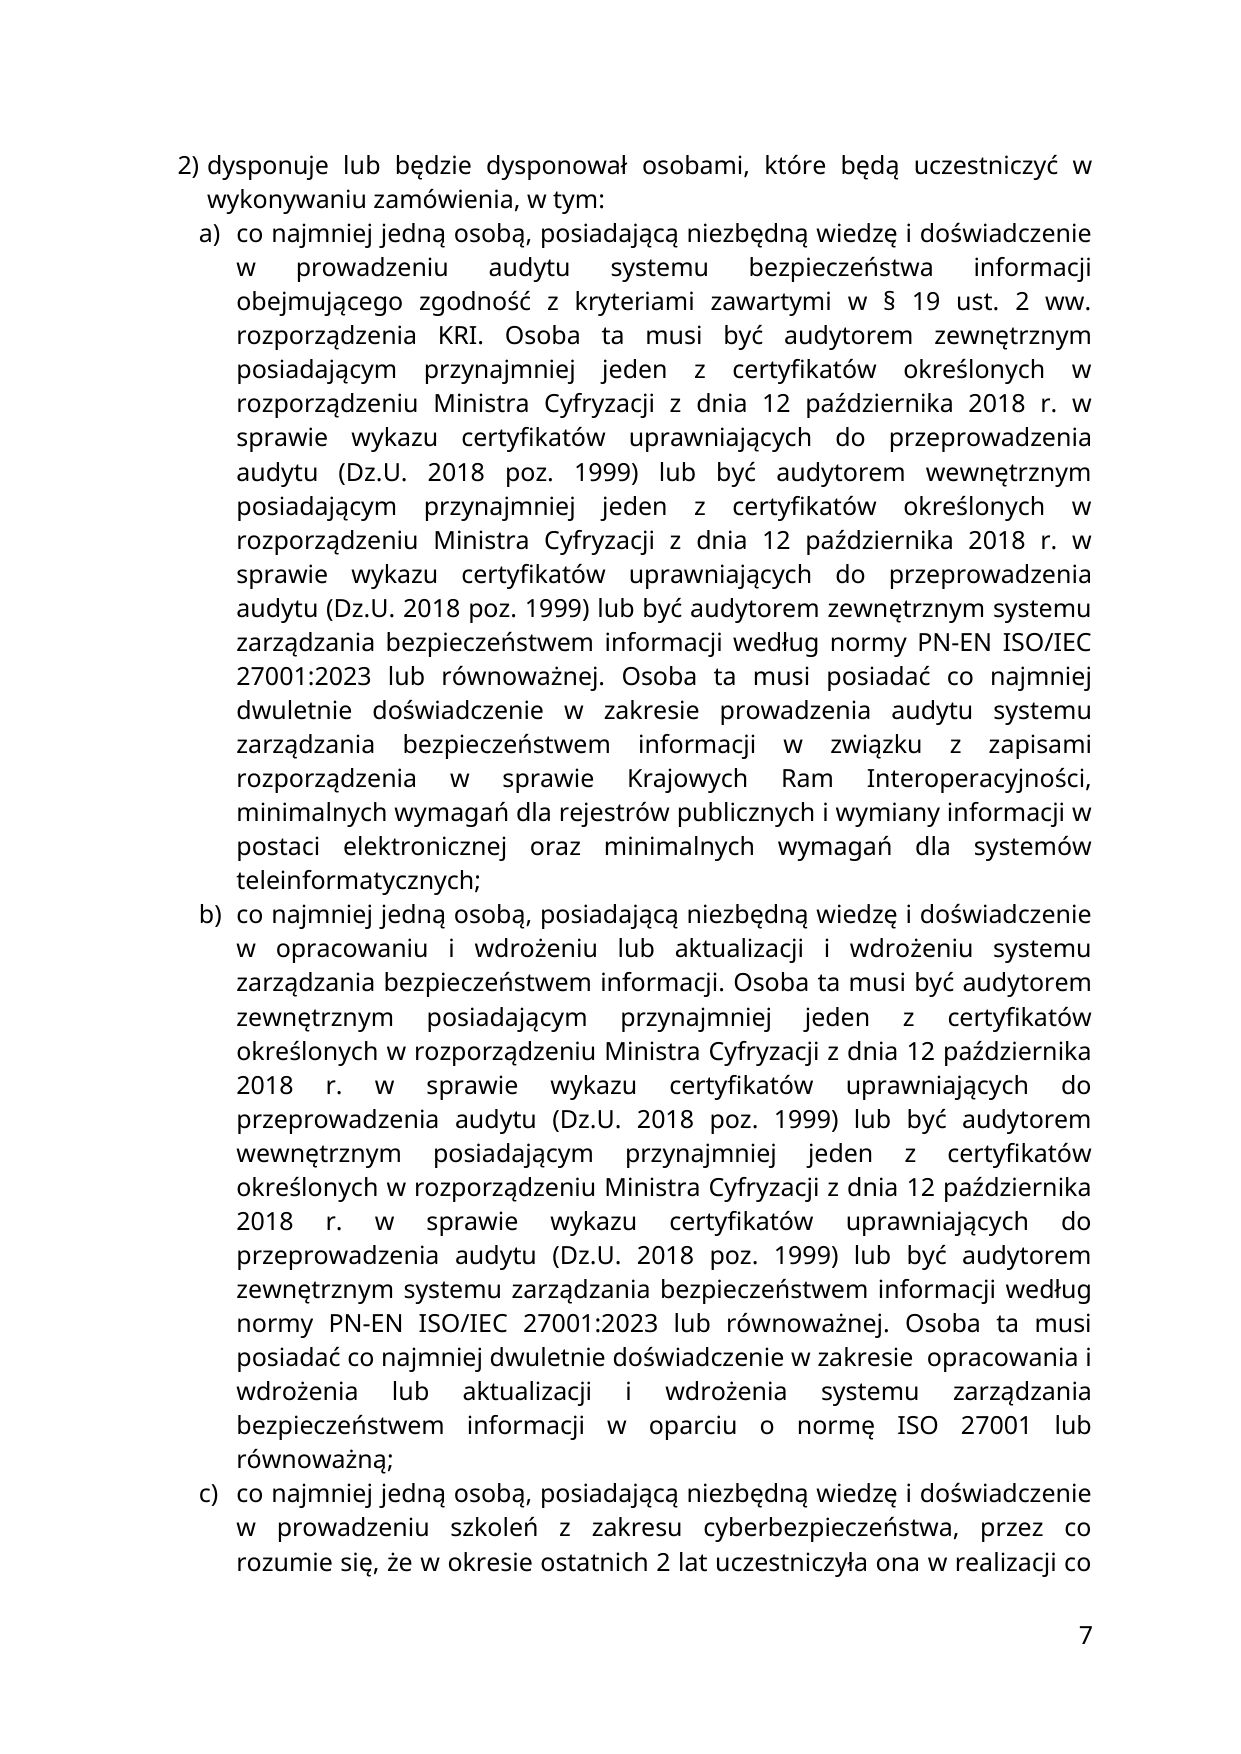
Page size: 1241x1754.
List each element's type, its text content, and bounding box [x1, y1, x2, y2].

list co najmniej jedną osobą, posiadającą niezbędną wiedzę i doświadczenie w opracowaniu i wdrożeniu lub aktualizacji i wdrożeniu systemu zarządzania bezpieczeństwem informacji. Osoba ta musi być audytorem zewnętrznym posiadającym przynajmniej jeden z certyfikatów określonych w rozporządzeniu Ministra Cyfryzacji z dnia 12 października 2018 r. w sprawie wykazu certyfikatów uprawniających do przeprowadzenia audytu (Dz.U. 2018 poz. 1999) lub być audytorem wewnętrznym posiadającym przynajmniej jeden z certyfikatów określonych w rozporządzeniu Ministra Cyfryzacji z dnia 12 października 2018 r. w sprawie wykazu certyfikatów uprawniających do przeprowadzenia audytu (Dz.U. 2018 poz. 1999) lub być audytorem zewnętrznym systemu zarządzania bezpieczeństwem informacji według normy PN-EN ISO/IEC 27001:2023 lub równoważnej. Osoba ta musi posiadać co najmniej dwuletnie doświadczenie w zakresie opracowania i wdrożenia lub aktualizacji i wdrożenia systemu zarządzania bezpieczeństwem informacji w oparciu o normę ISO 27001 lub równoważną; [199, 897, 1093, 1476]
list dysponuje lub będzie dysponował osobami, które będą uczestniczyć w wykonywaniu zamówienia, w tym: [177, 148, 1093, 216]
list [199, 1476, 1093, 1578]
list co najmniej jedną osobą, posiadającą niezbędną wiedzę i doświadczenie w prowadzeniu audytu systemu bezpieczeństwa informacji obejmującego zgodność z kryteriami zawartymi w § 19 ust. 2 ww. rozporządzenia KRI. Osoba ta musi być audytorem zewnętrznym posiadającym przynajmniej jeden z certyfikatów określonych w rozporządzeniu Ministra Cyfryzacji z dnia 12 października 2018 r. w sprawie wykazu certyfikatów uprawniających do przeprowadzenia audytu (Dz.U. 2018 poz. 1999) lub być audytorem wewnętrznym posiadającym przynajmniej jeden z certyfikatów określonych w rozporządzeniu Ministra Cyfryzacji z dnia 12 października 2018 r. w sprawie wykazu certyfikatów uprawniających do przeprowadzenia audytu (Dz.U. 2018 poz. 1999) lub być audytorem zewnętrznym systemu zarządzania bezpieczeństwem informacji według normy PN-EN ISO/IEC 27001:2023 lub równoważnej. Osoba ta musi posiadać co najmniej dwuletnie doświadczenie w zakresie prowadzenia audytu systemu zarządzania bezpieczeństwem informacji w związku z zapisami rozporządzenia w sprawie Krajowych Ram Interoperacyjności, minimalnych wymagań dla rejestrów publicznych i wymiany informacji w postaci elektronicznej oraz minimalnych wymagań dla systemów teleinformatycznych; [199, 216, 1093, 897]
